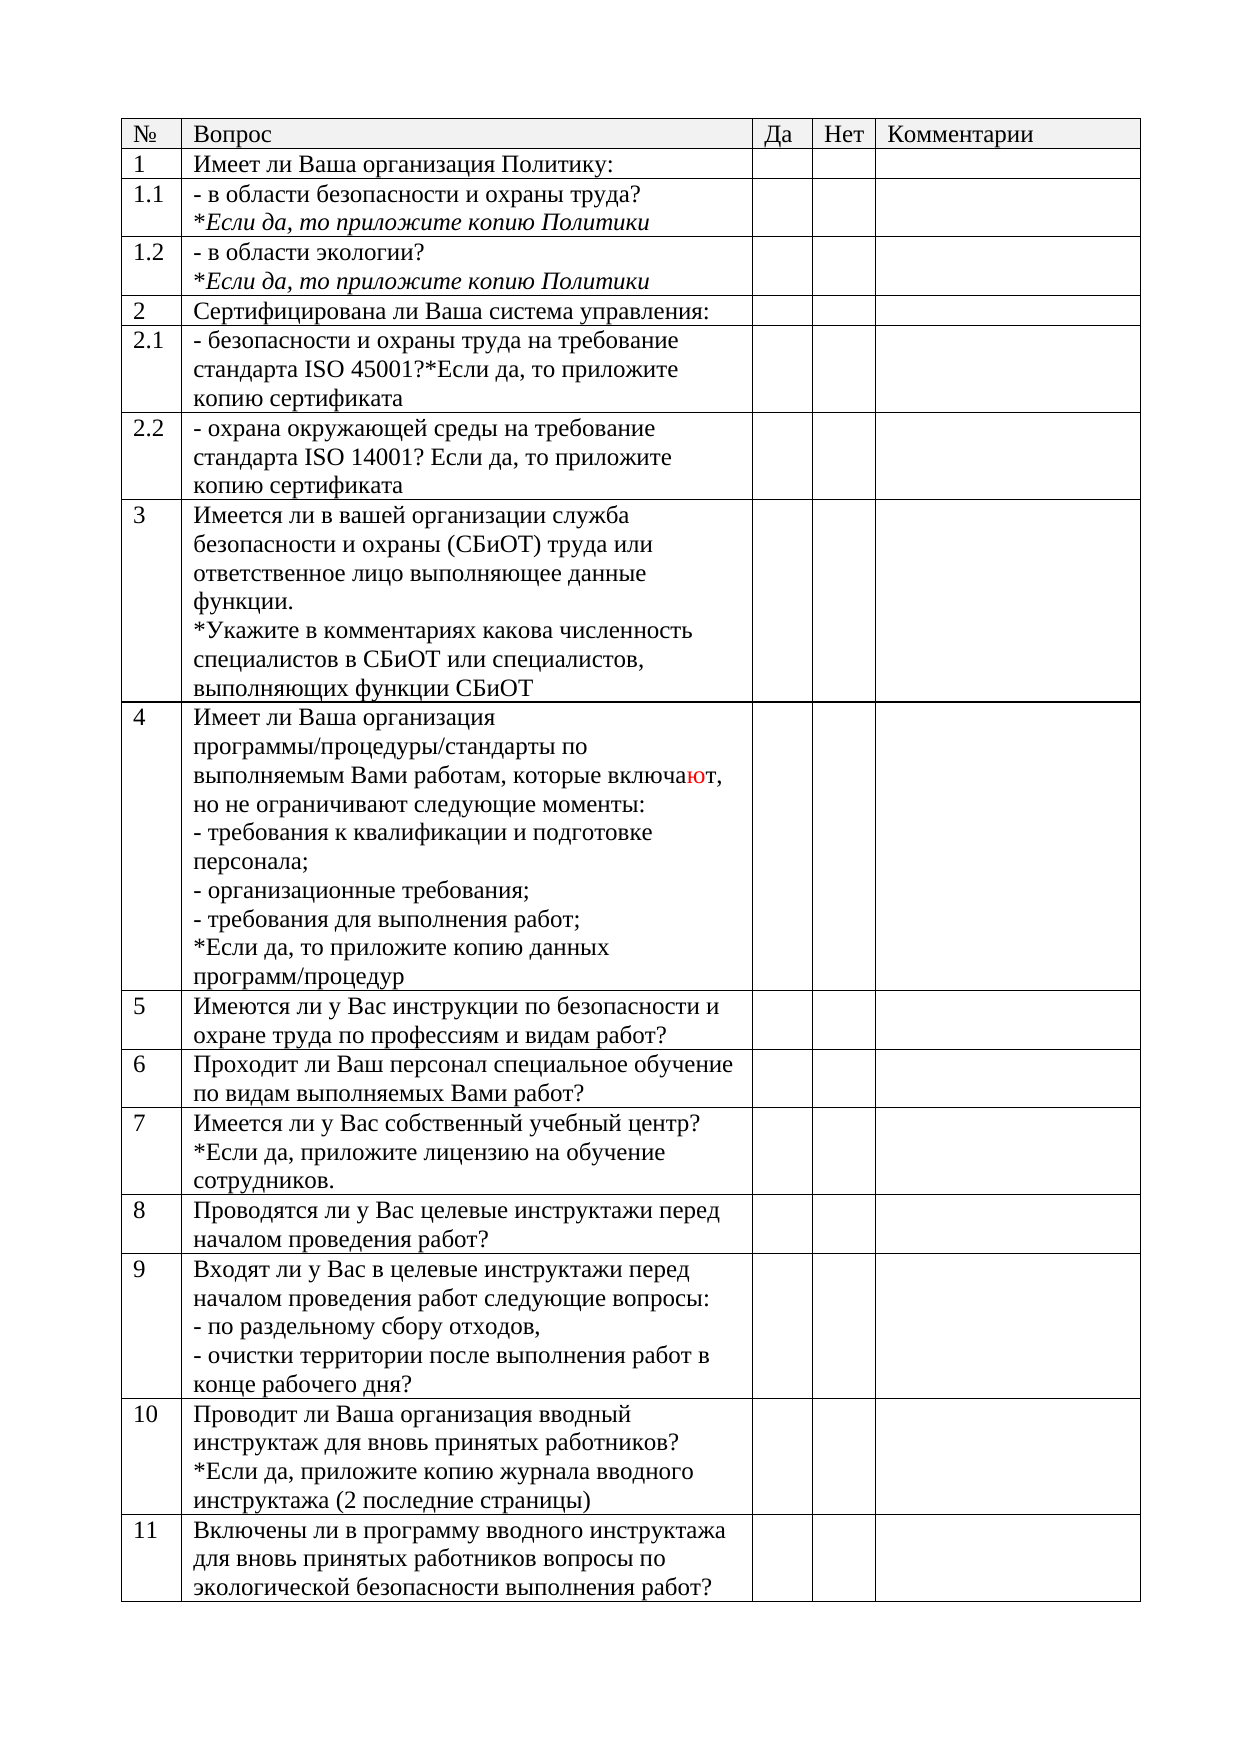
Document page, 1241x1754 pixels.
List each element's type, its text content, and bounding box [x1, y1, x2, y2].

table_cell 9 [122, 1254, 181, 1398]
table_cell [876, 1399, 1140, 1514]
table_cell [753, 237, 812, 295]
table_cell [813, 703, 875, 990]
table_cell [876, 1050, 1140, 1107]
table_cell [813, 1515, 875, 1601]
table_cell Имеются ли у Вас инструкции по безопасности и охране труда по профессиям и видам работ? [182, 991, 752, 1048]
table_cell [813, 296, 875, 324]
table_cell 10 [122, 1399, 181, 1514]
table_cell - в области безопасности и охраны труда? *Если да, то приложите копию Политики [182, 179, 752, 236]
table_cell [876, 179, 1140, 236]
table_header Комментарии [876, 119, 1140, 148]
table_cell [813, 1108, 875, 1194]
table_cell [876, 296, 1140, 324]
table_cell [813, 1399, 875, 1514]
table_header Вопрос [182, 119, 752, 148]
table_cell [813, 149, 875, 178]
table_cell 8 [122, 1195, 181, 1253]
table_cell [876, 1515, 1140, 1601]
table_cell 2.1 [122, 326, 181, 412]
table_cell 2.2 [122, 413, 181, 499]
table_cell Сертифицирована ли Ваша система управления: [182, 296, 752, 324]
table_cell [753, 1195, 812, 1253]
table_cell - в области экологии? *Если да, то приложите копию Политики [182, 237, 752, 295]
table_cell Имеется ли в вашей организации служба безопасности и охраны (СБиОТ) труда или ответственное лицо выполняющее данные функции. *Укажите в комментариях какова численность специалистов в СБиОТ или специалистов, выполняющих функции СБиОТ [182, 500, 752, 701]
table_cell [753, 1108, 812, 1194]
table_cell 1.2 [122, 237, 181, 295]
table_cell [876, 326, 1140, 412]
table_cell [753, 326, 812, 412]
table_cell Имеется ли у Вас собственный учебный центр? *Если да, приложите лицензию на обучение сотрудников. [182, 1108, 752, 1194]
table_cell [876, 991, 1140, 1048]
table_cell [753, 1399, 812, 1514]
table_cell 6 [122, 1050, 181, 1107]
table_cell [813, 991, 875, 1048]
table_cell [813, 1254, 875, 1398]
table_cell [753, 1254, 812, 1398]
table_cell [876, 500, 1140, 701]
table_cell [876, 237, 1140, 295]
table_cell - охрана окружающей среды на требование стандарта ISO 14001? Если да, то приложите копию сертификата [182, 413, 752, 499]
table_cell [813, 413, 875, 499]
table_cell [813, 1195, 875, 1253]
table_cell [753, 296, 812, 324]
table_cell [753, 179, 812, 236]
table_cell [876, 1195, 1140, 1253]
table_cell [753, 1515, 812, 1601]
table_cell 1.1 [122, 179, 181, 236]
table_cell [753, 413, 812, 499]
table_cell [813, 1050, 875, 1107]
table_cell [876, 413, 1140, 499]
table_cell - безопасности и охраны труда на требование стандарта ISO 45001?*Если да, то приложите копию сертификата [182, 326, 752, 412]
table_cell 2 [122, 296, 181, 324]
table_cell [753, 500, 812, 701]
table_cell [876, 703, 1140, 990]
table_cell [753, 991, 812, 1048]
table_cell [753, 703, 812, 990]
table_cell Проводятся ли у Вас целевые инструктажи перед началом проведения работ? [182, 1195, 752, 1253]
table_cell Входят ли у Вас в целевые инструктажи перед началом проведения работ следующие вопросы: - по раздельному сбору отходов, - очистки территории после выполнения работ в конце рабочего дня? [182, 1254, 752, 1398]
table_cell [876, 1254, 1140, 1398]
table_cell [753, 1050, 812, 1107]
table_cell [813, 237, 875, 295]
table_cell 3 [122, 500, 181, 701]
table_cell 5 [122, 991, 181, 1048]
table_cell Включены ли в программу вводного инструктажа для вновь принятых работников вопросы по экологической безопасности выполнения работ? [182, 1515, 752, 1601]
table_header Да [753, 119, 812, 148]
table_cell 11 [122, 1515, 181, 1601]
table_cell 1 [122, 149, 181, 178]
table_header Нет [813, 119, 875, 148]
table_cell [813, 500, 875, 701]
table_cell [876, 149, 1140, 178]
table_cell [813, 179, 875, 236]
table_cell Имеет ли Ваша организация Политику: [182, 149, 752, 178]
table_cell 4 [122, 703, 181, 990]
table_cell Проходит ли Ваш персонал специальное обучение по видам выполняемых Вами работ? [182, 1050, 752, 1107]
table_header № [122, 119, 181, 148]
table_cell [813, 326, 875, 412]
table_cell [753, 149, 812, 178]
table_cell Имеет ли Ваша организация программы/процедуры/стандарты по выполняемым Вами работам, которые включают, но не ограничивают следующие моменты: - требования к квалификации и подготовке персонала; - организационные требования; - требования для выполнения работ; *Если да, то приложите копию данных программ/процедур [182, 703, 752, 990]
table_cell Проводит ли Ваша организация вводный инструктаж для вновь принятых работников? *Если да, приложите копию журнала вводного инструктажа (2 последние страницы) [182, 1399, 752, 1514]
table_cell 7 [122, 1108, 181, 1194]
table_cell [876, 1108, 1140, 1194]
